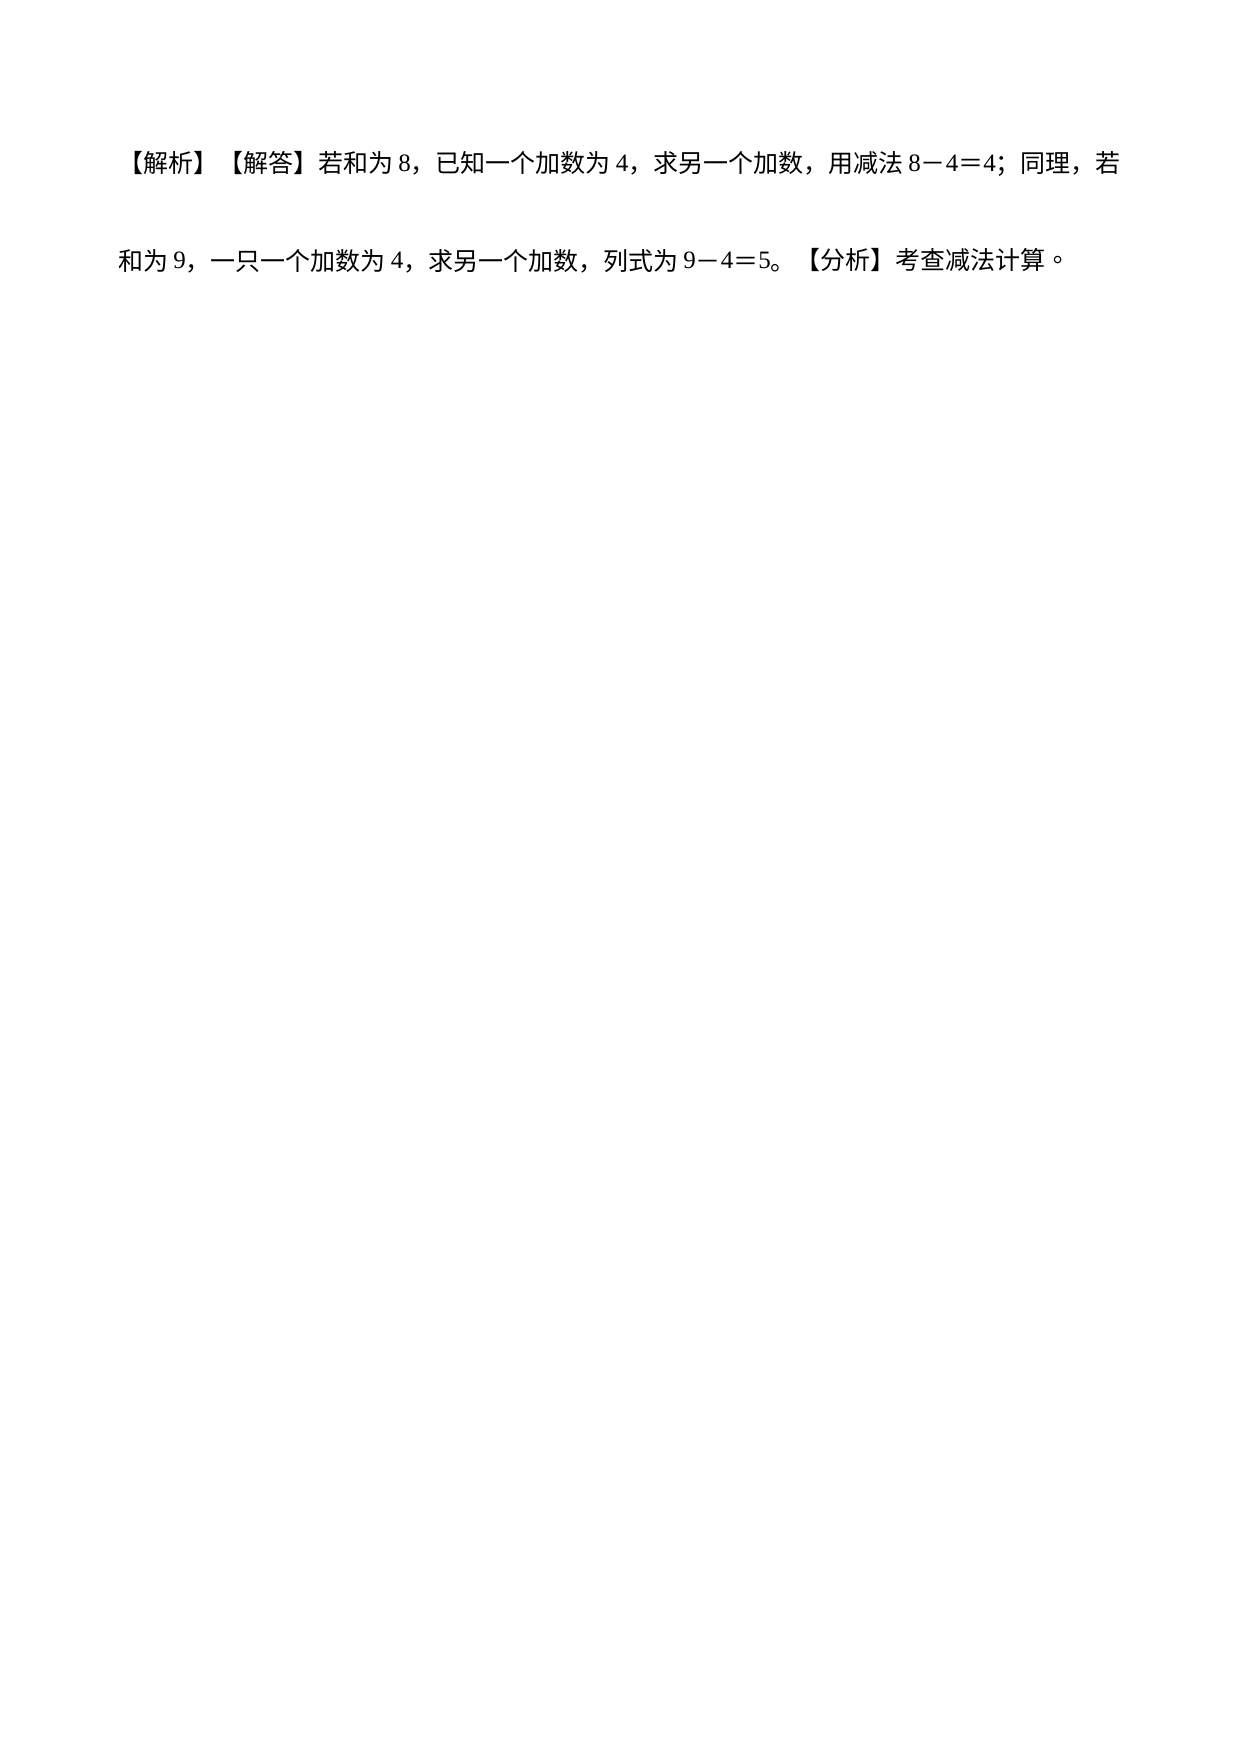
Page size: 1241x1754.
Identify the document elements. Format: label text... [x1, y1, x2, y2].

text 【解析】【解答】若和为8，已知一个加数为4，求另一个加数，用减法8－4＝4；同理，若和为9，一只一个加数为4，求另一个加数，列式为9－4＝5。【分析】考查减法计算。 [118, 129, 1122, 292]
